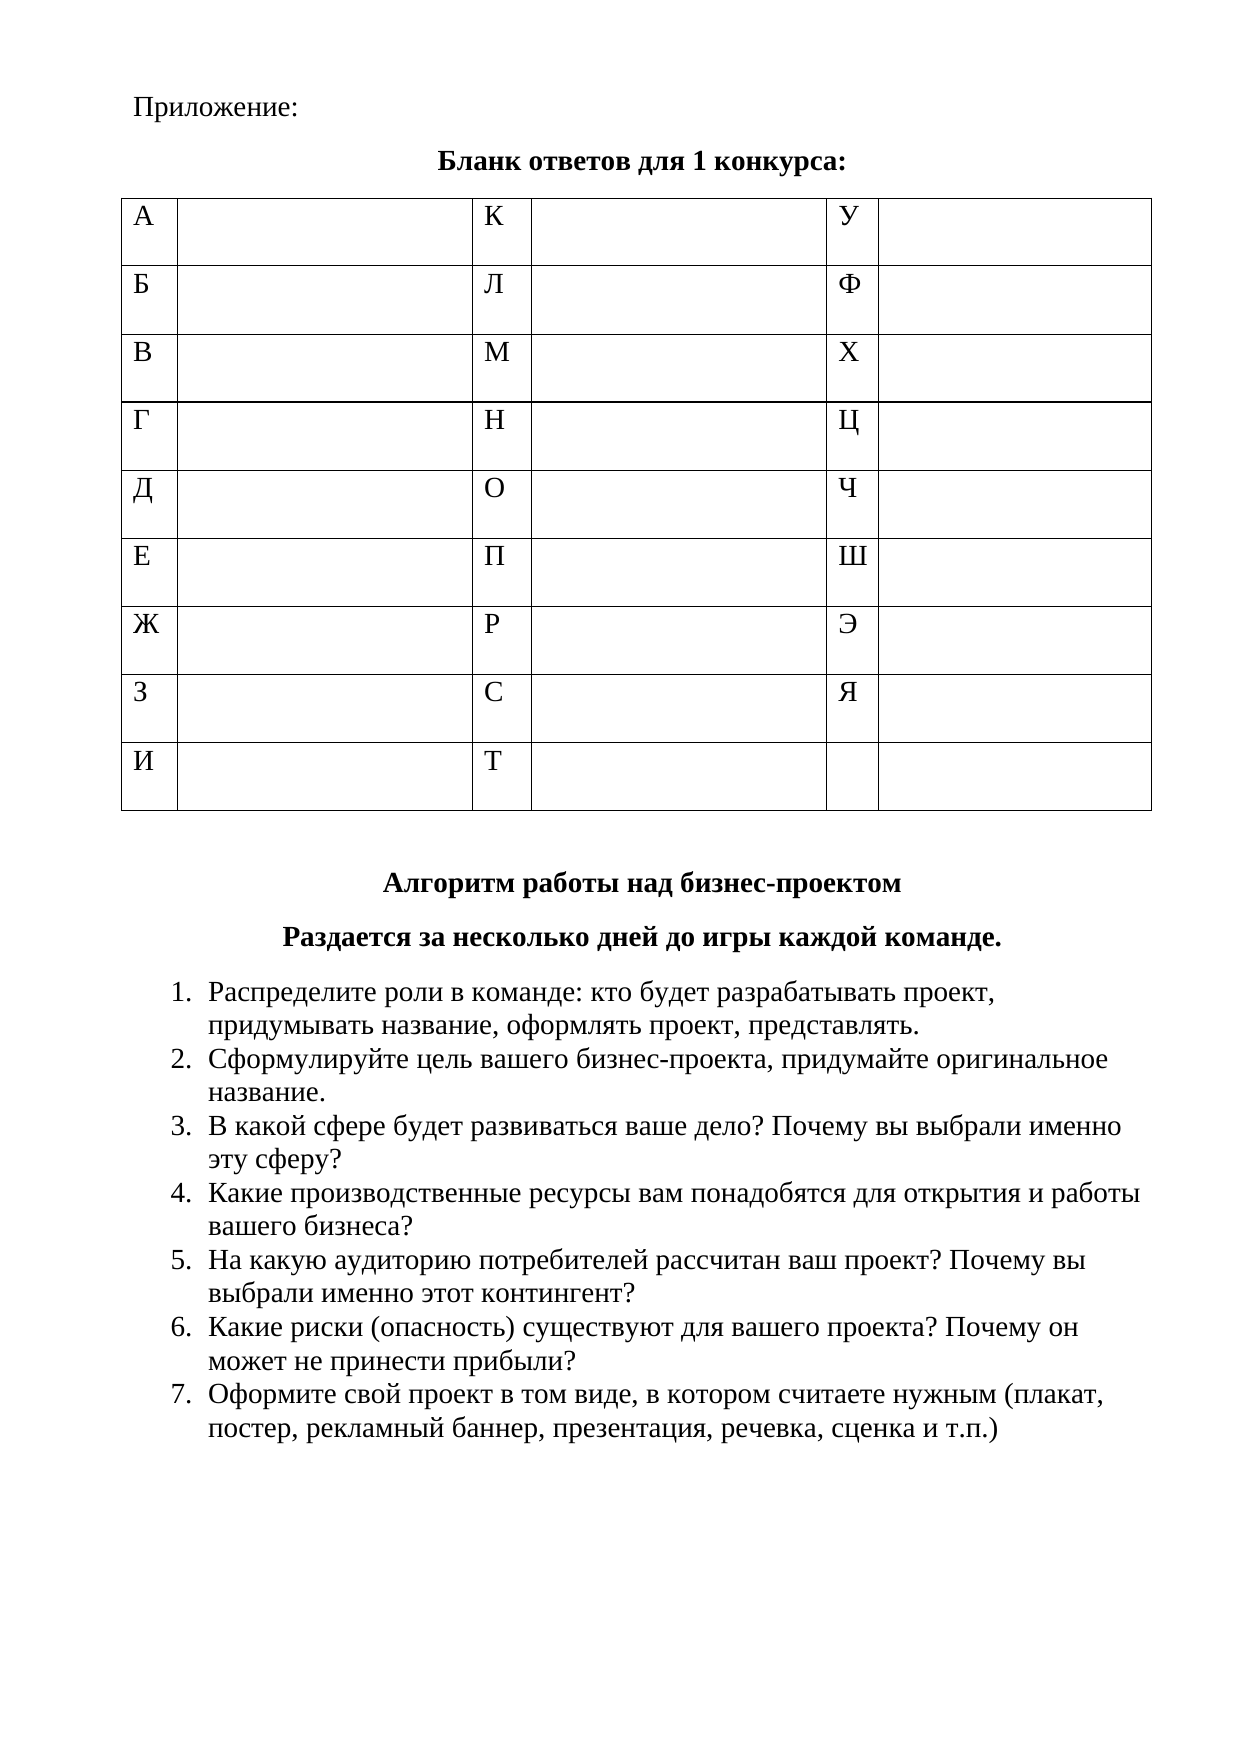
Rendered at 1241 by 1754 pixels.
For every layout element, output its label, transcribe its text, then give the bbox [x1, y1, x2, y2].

table_cell Б [122, 266, 177, 333]
text Раздается за несколько дней до игры каждой команде. [133, 919, 1152, 953]
table_cell И [122, 743, 177, 809]
table_cell [879, 675, 1151, 742]
table_cell [532, 539, 826, 606]
table_cell Ц [827, 403, 878, 469]
table_cell [879, 743, 1151, 809]
table_cell Ж [122, 607, 177, 673]
table_cell Т [473, 743, 531, 809]
table_cell С [473, 675, 531, 742]
table_cell [532, 607, 826, 673]
table_cell [532, 266, 826, 333]
table_cell [178, 471, 472, 537]
table_cell [879, 471, 1151, 537]
table_cell [178, 403, 472, 469]
table_cell Д [122, 471, 177, 537]
table_header [532, 199, 826, 265]
table_header [178, 199, 472, 265]
table_cell [178, 335, 472, 401]
table_cell [879, 539, 1151, 606]
table_cell З [122, 675, 177, 742]
table_cell Л [473, 266, 531, 333]
text Алгоритм работы над бизнес-проектом [133, 865, 1152, 898]
list Какие риски (опасность) существуют для вашего проекта? Почему он может не принести прибыли? [170, 1309, 1152, 1376]
table_cell О [473, 471, 531, 537]
table_cell [879, 403, 1151, 469]
table_cell Ш [827, 539, 878, 606]
list Какие производственные ресурсы вам понадобятся для открытия и работы вашего бизнеса? [170, 1175, 1152, 1242]
table_header К [473, 199, 531, 265]
table_cell [178, 675, 472, 742]
table_cell [178, 539, 472, 606]
table_cell [532, 675, 826, 742]
table_header У [827, 199, 878, 265]
table_cell [879, 607, 1151, 673]
table_cell [178, 743, 472, 809]
table_cell П [473, 539, 531, 606]
table_cell Я [827, 675, 878, 742]
table_cell Ф [827, 266, 878, 333]
list На какую аудиторию потребителей рассчитан ваш проект? Почему вы выбрали именно этот контингент? [170, 1242, 1152, 1309]
list Оформите свой проект в том виде, в котором считаете нужным (плакат, постер, рекламный баннер, презентация, речевка, сценка и т.п.) [170, 1376, 1152, 1443]
table_cell Н [473, 403, 531, 469]
table_cell Х [827, 335, 878, 401]
table_cell [879, 335, 1151, 401]
table_cell [532, 743, 826, 809]
list Распределите роли в команде: кто будет разрабатывать проект, придумывать название, оформлять проект, представлять. [170, 974, 1152, 1041]
table_cell Г [122, 403, 177, 469]
list В какой сфере будет развиваться ваше дело? Почему вы выбрали именно эту сферу? [170, 1108, 1152, 1175]
table_cell [532, 403, 826, 469]
table_cell Э [827, 607, 878, 673]
table_cell [178, 266, 472, 333]
table_cell [879, 266, 1151, 333]
list Сформулируйте цель вашего бизнес-проекта, придумайте оригинальное название. [170, 1041, 1152, 1108]
table_header [879, 199, 1151, 265]
table_cell [532, 335, 826, 401]
table_header А [122, 199, 177, 265]
text Бланк ответов для 1 конкурса: [133, 143, 1152, 177]
table_cell М [473, 335, 531, 401]
table_cell Ч [827, 471, 878, 537]
table_cell В [122, 335, 177, 401]
text Приложение: [133, 89, 1152, 122]
table_cell [532, 471, 826, 537]
table_cell [178, 607, 472, 673]
table_cell [827, 743, 878, 809]
table_cell Е [122, 539, 177, 606]
table_cell Р [473, 607, 531, 673]
